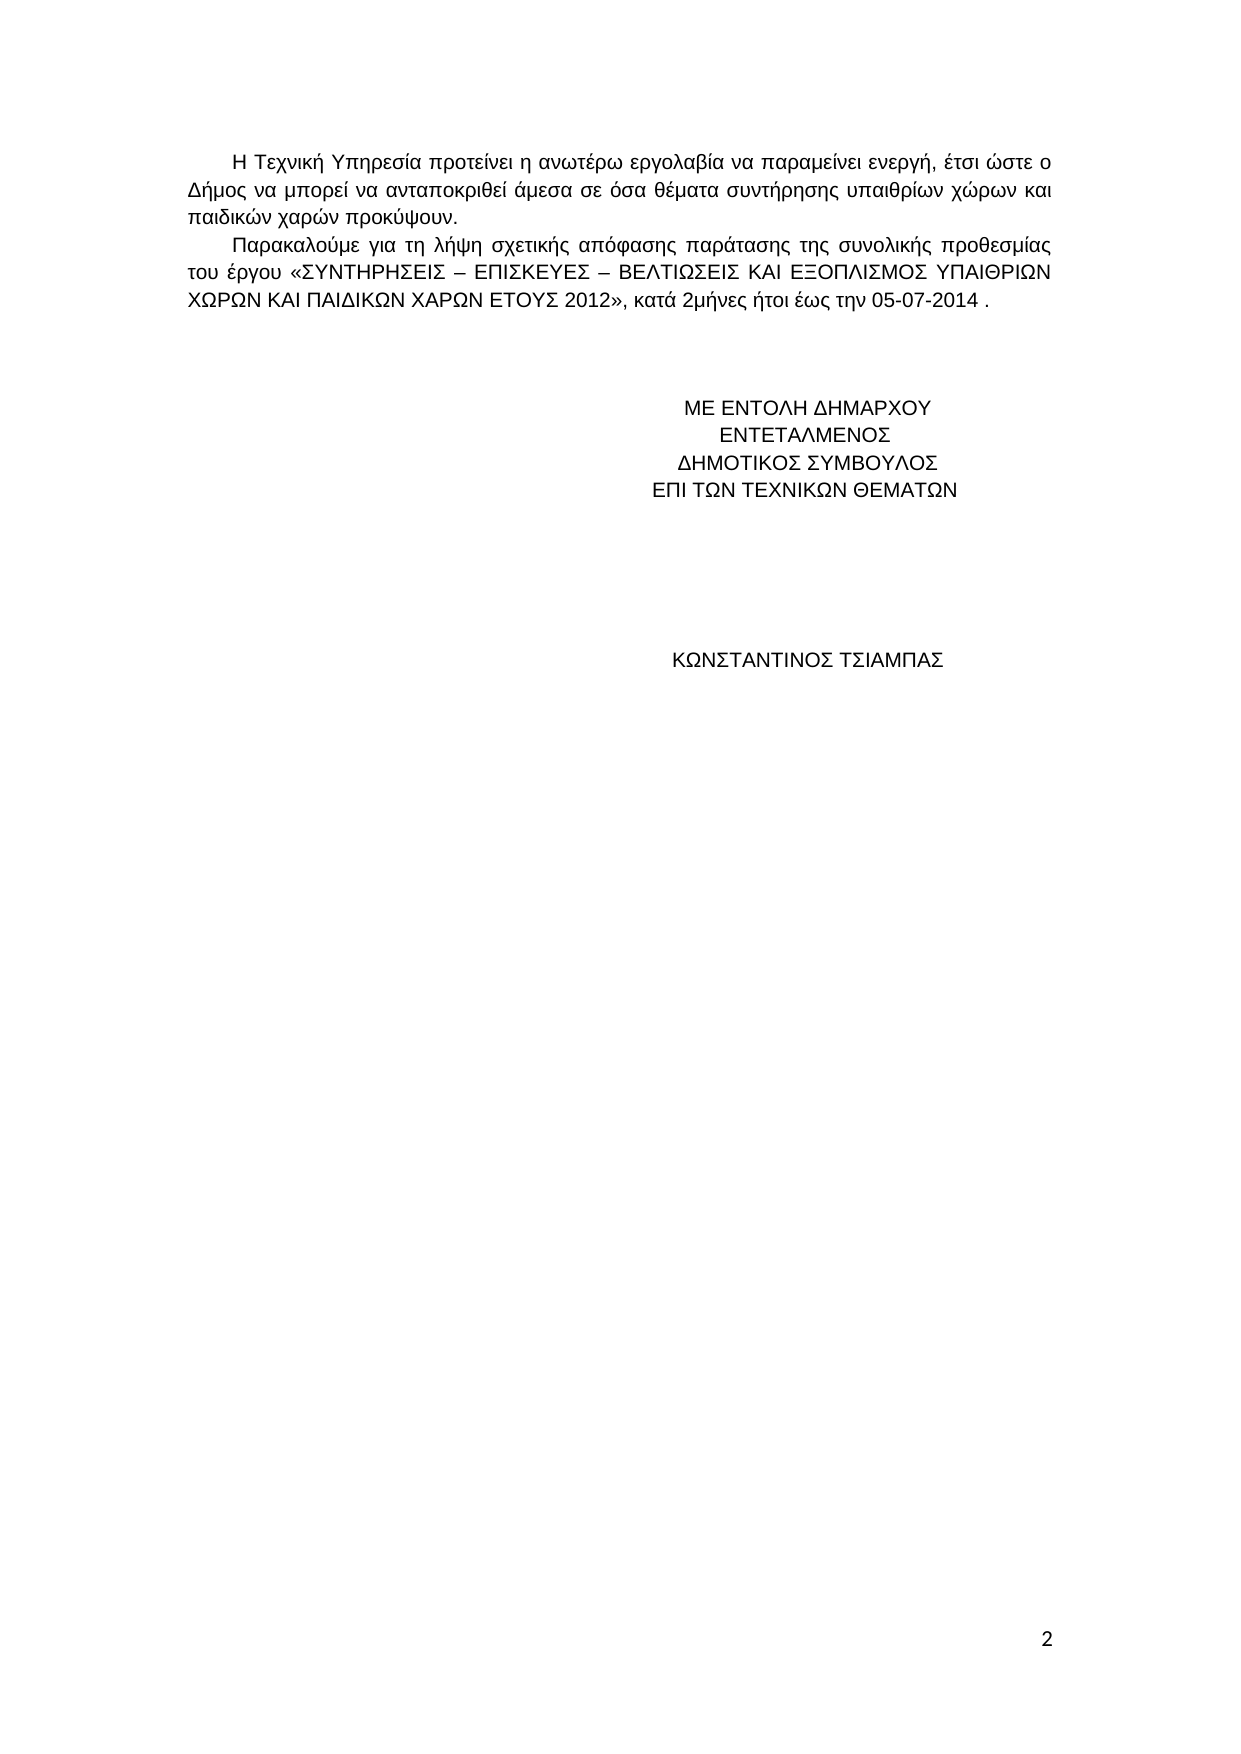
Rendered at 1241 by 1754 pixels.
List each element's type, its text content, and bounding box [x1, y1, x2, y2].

text ΕΠΙ ΤΩΝ ΤΕΧΝΙΚΩΝ ΘΕΜΑΤΩΝ [187, 478, 1053, 502]
text ΚΩΝΣΤΑΝΤΙΝΟΣ ΤΣΙΑΜΠΑΣ [187, 648, 1053, 672]
text Παρακαλούμε για τη λήψη σχετικής απόφασης παράτασης της συνολικής προθεσμίας του έργου «ΣΥΝΤΗΡΗΣΕΙΣ – ΕΠΙΣΚΕΥΕΣ – ΒΕΛΤΙΩΣΕΙΣ ΚΑΙ ΕΞΟΠΛΙΣΜΟΣ ΥΠΑΙΘΡΙΩΝ ΧΩΡΩΝ ΚΑΙ ΠΑΙΔΙΚΩΝ ΧΑΡΩΝ ΕΤΟΥΣ 2012», κατά 2μήνες ήτοι έως την 05-07-2014 . [187, 232, 1053, 311]
text ΔΗΜΟΤΙΚΟΣ ΣΥΜΒΟΥΛΟΣ [187, 451, 1053, 474]
text Η Τεχνική Υπηρεσία προτείνει η ανωτέρω εργολαβία να παραμείνει ενεργή, έτσι ώστε ο Δήμος να μπορεί να ανταποκριθεί άμεσα σε όσα θέματα συντήρησης υπαιθρίων χώρων και παιδικών χαρών προκύψουν. [187, 150, 1053, 229]
text ΕΝΤΕΤΑΛΜΕΝΟΣ [187, 423, 1053, 447]
text ΜΕ ΕΝΤΟΛΗ ΔΗΜΑΡΧΟΥ [187, 396, 1053, 419]
